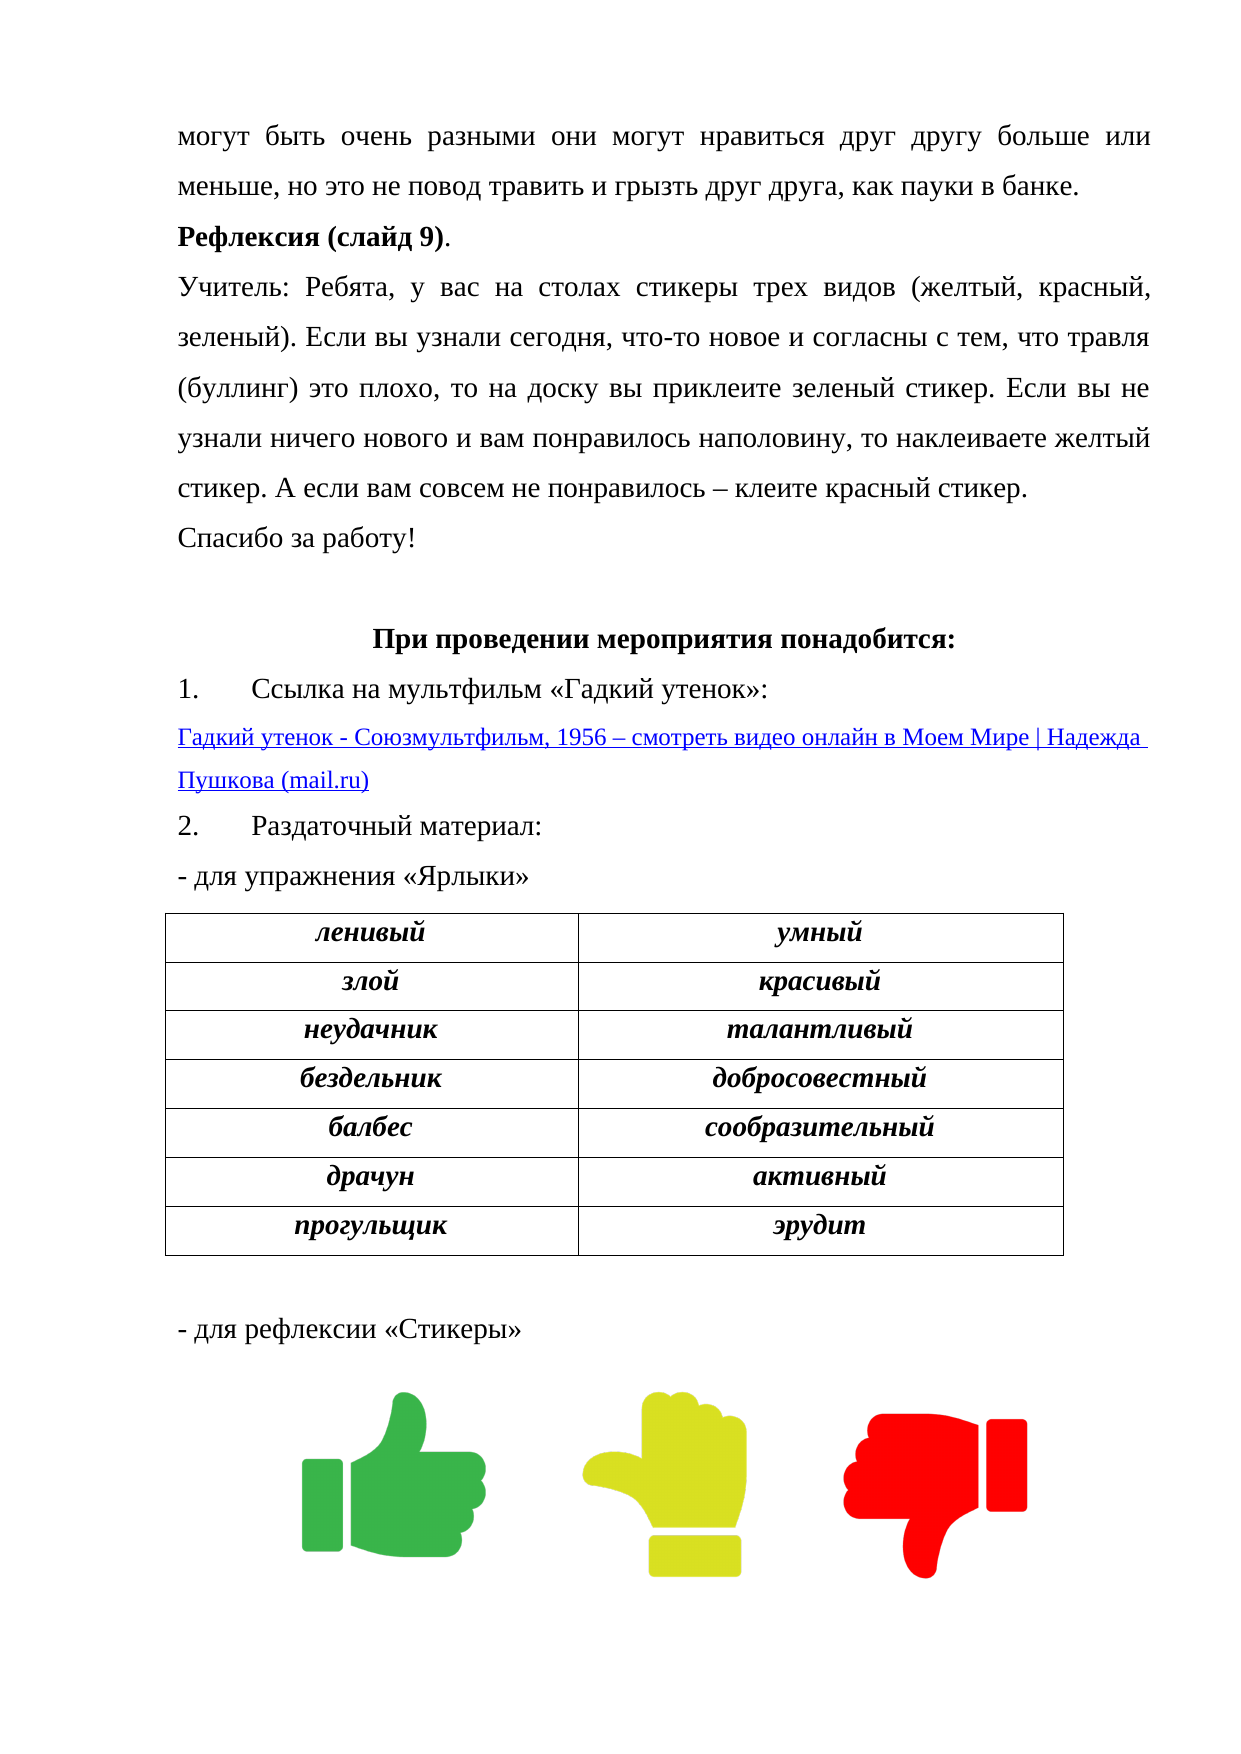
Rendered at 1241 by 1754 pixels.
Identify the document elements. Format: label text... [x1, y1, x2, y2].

text Учитель: Ребята, у вас на столах стикеры трех видов (желтый, красный, зеленый). Если вы узнали сегодня, что-то новое и согласны с тем, что травля (буллинг) это плохо, то на доску вы приклеите зеленый стикер. Если вы не узнали ничего нового и вам понравилось наполовину, то наклеиваете желтый стикер. А если вам совсем не понравилось – клеите красный стикер. [177, 269, 1152, 504]
text Спасибо за работу! [177, 521, 1152, 554]
table_cell прогульщик [166, 1207, 578, 1255]
table_cell добросовестный [579, 1060, 1063, 1108]
text - для рефлексии «Стикеры» [177, 1311, 1152, 1345]
table_cell неудачник [166, 1011, 578, 1059]
list Ссылка на мультфильм «Гадкий утенок»: [177, 672, 1152, 705]
table_cell бездельник [166, 1060, 578, 1108]
table_cell балбес [166, 1109, 578, 1157]
text Рефлексия (слайд 9). [177, 219, 1152, 252]
text При проведении мероприятия понадобится: [177, 621, 1152, 655]
table_cell талантливый [579, 1011, 1063, 1059]
text - для упражнения «Ярлыки» [177, 858, 1152, 892]
table_cell активный [579, 1158, 1063, 1206]
table_cell злой [166, 963, 578, 1010]
picture [256, 1361, 1073, 1609]
table_cell красивый [579, 963, 1063, 1010]
table_cell эрудит [579, 1207, 1063, 1255]
table_header ленивый [166, 914, 578, 962]
table_cell драчун [166, 1158, 578, 1206]
table_header умный [579, 914, 1063, 962]
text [177, 118, 1152, 202]
list Раздаточный материал: [177, 808, 1152, 842]
table_cell сообразительный [579, 1109, 1063, 1157]
text Гадкий утенок - Союзмультфильм, 1956 – смотреть видео онлайн в Моем Мире | Надежда Пушкова (mail.ru) [177, 722, 1152, 794]
